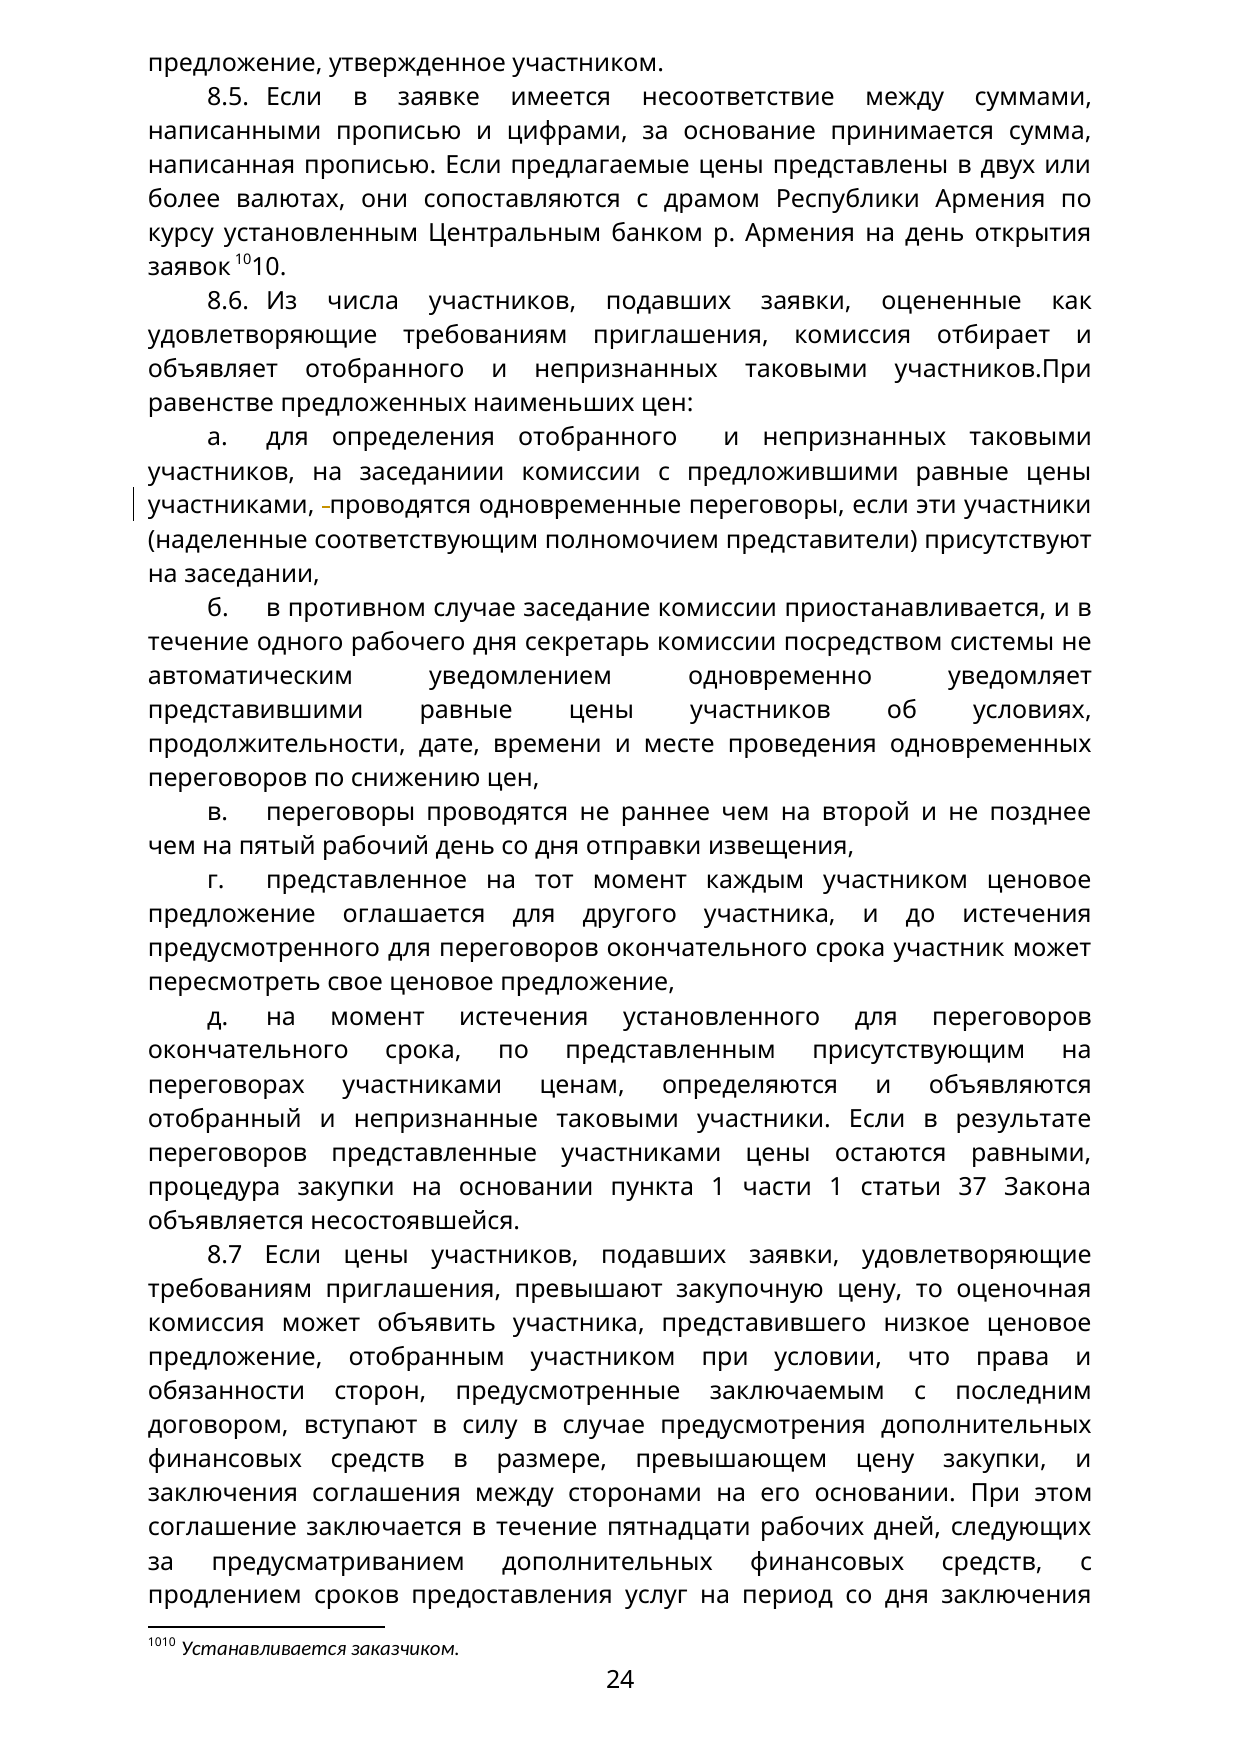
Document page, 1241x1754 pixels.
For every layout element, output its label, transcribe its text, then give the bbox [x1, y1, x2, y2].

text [148, 1237, 1092, 1611]
text в. переговоры проводятся не раннее чем на второй и не позднее чем на пятый рабочий день со дня отправки извещения, [148, 794, 1092, 862]
text 8.6. Из числа участников, подавших заявки, оцененные как удовлетворяющие требованиям приглашения, комиссия отбирает и объявляет отобранного и непризнанных таковыми участников.При равенстве предложенных наименьших цен: [148, 283, 1092, 419]
text 8.5. Если в заявке имеется несоответствие между суммами, написанными прописью и цифрами, за основание принимается сумма, написанная прописью. Если предлагаемые цены представлены в двух или более валютах, они сопоставляются с драмом Республики Армения по курсу установленным Центральным банком р. Армения на день открытия заявок 10. [148, 78, 1092, 283]
text г. представленное на тот момент каждым участником ценовое предложение оглашается для другого участника, и до истечения предусмотренного для переговоров окончательного срока участник может пересмотреть свое ценовое предложение, [148, 862, 1092, 998]
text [148, 44, 1092, 78]
text б. в противном случае заседание комиссии приостанавливается, и в течение одного рабочего дня секретарь комиссии посредством системы не автоматическим уведомлением одновременно уведомляет представившими равные цены участников об условиях, продолжительности, дате, времени и месте проведения одновременных переговоров по снижению цен, [148, 589, 1092, 794]
text д. на момент истечения установленного для переговоров окончательного срока, по представленным присутствующим на переговорах участниками ценам, определяются и объявляются отобранный и непризнанные таковыми участники. Если в результате переговоров представленные участниками цены остаются равными, процедура закупки на основании пункта 1 части 1 статьи 37 Закона объявляется несостоявшейся. [148, 998, 1092, 1237]
text а. для определения отобранного и непризнанных таковыми участников, на заседаниии комиссии с предложившими равные цены участниками, проводятся одновременные переговоры, если эти участники (наделенные соответствующим полномочием представители) присутствуют на заседании, [148, 419, 1092, 589]
